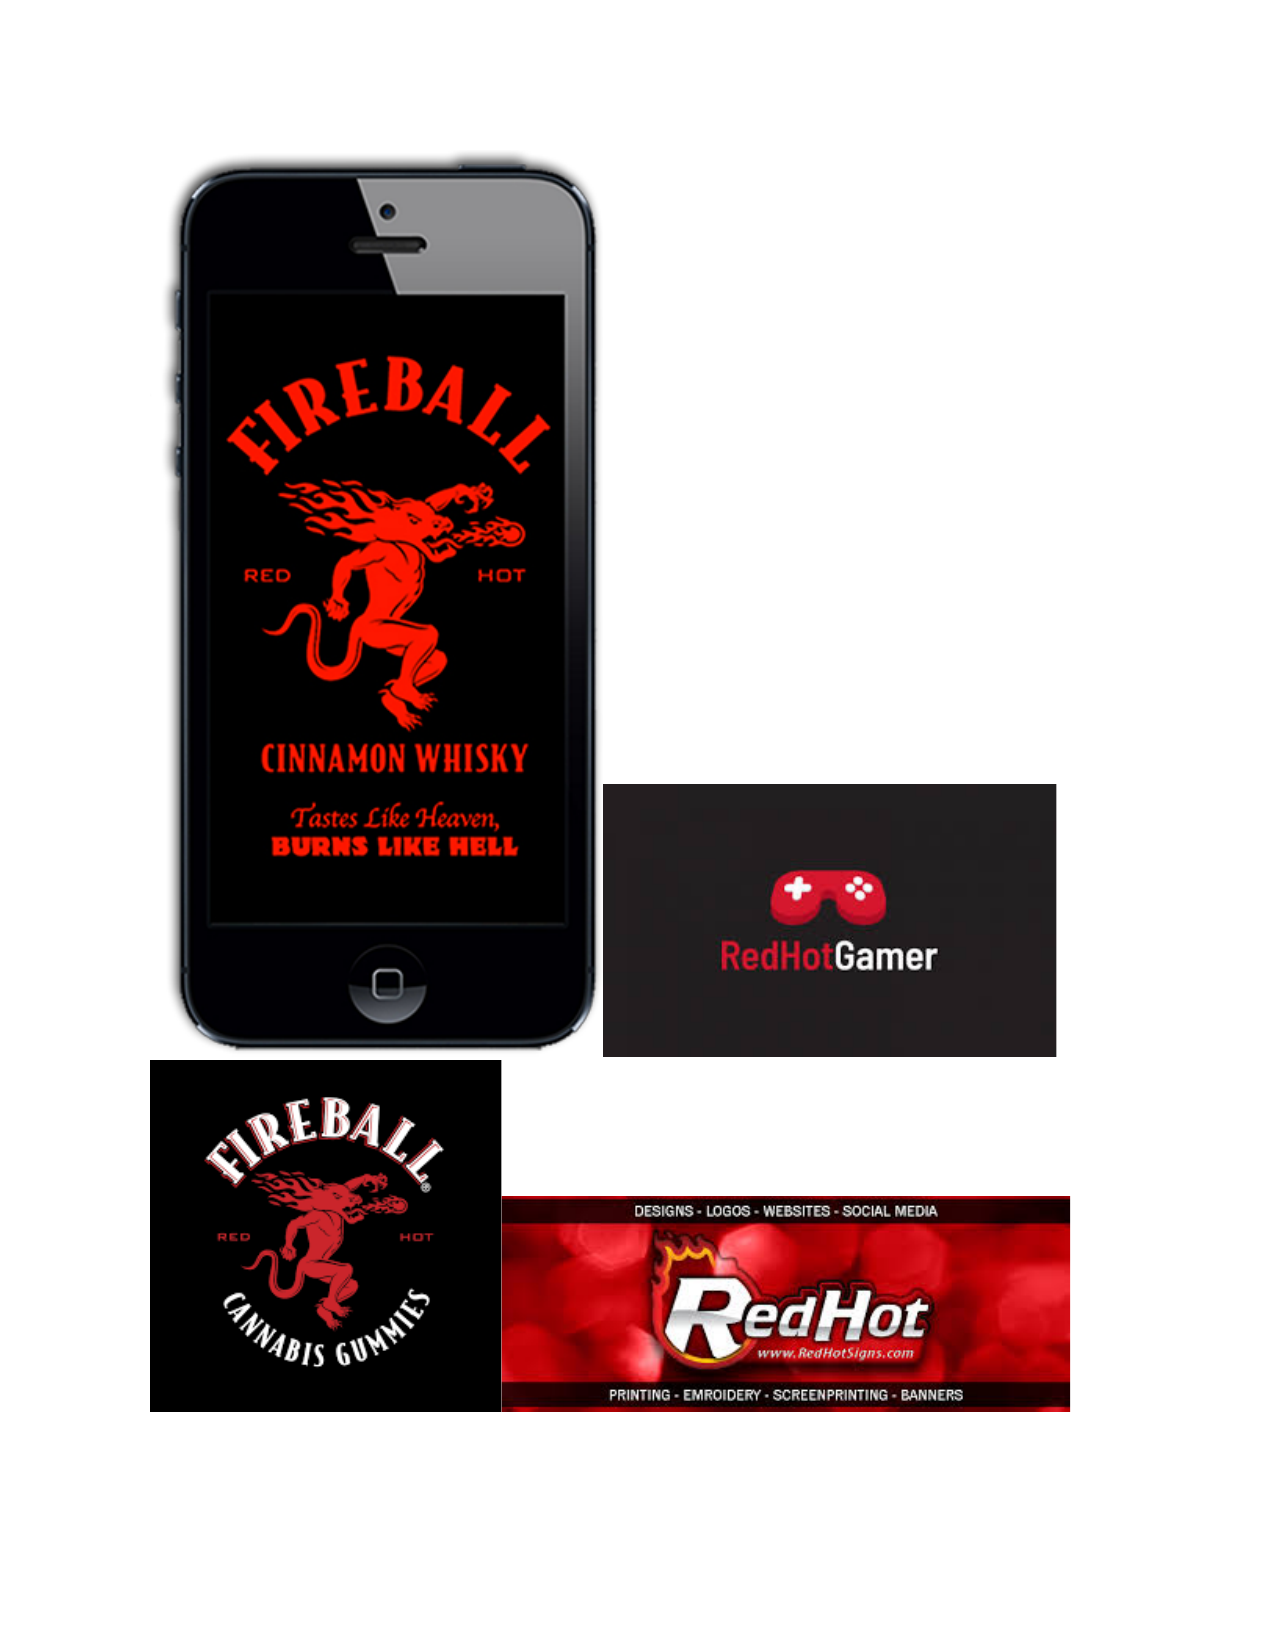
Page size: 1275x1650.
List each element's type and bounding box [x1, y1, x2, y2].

picture [150, 150, 1057, 1057]
picture [150, 1060, 1071, 1412]
